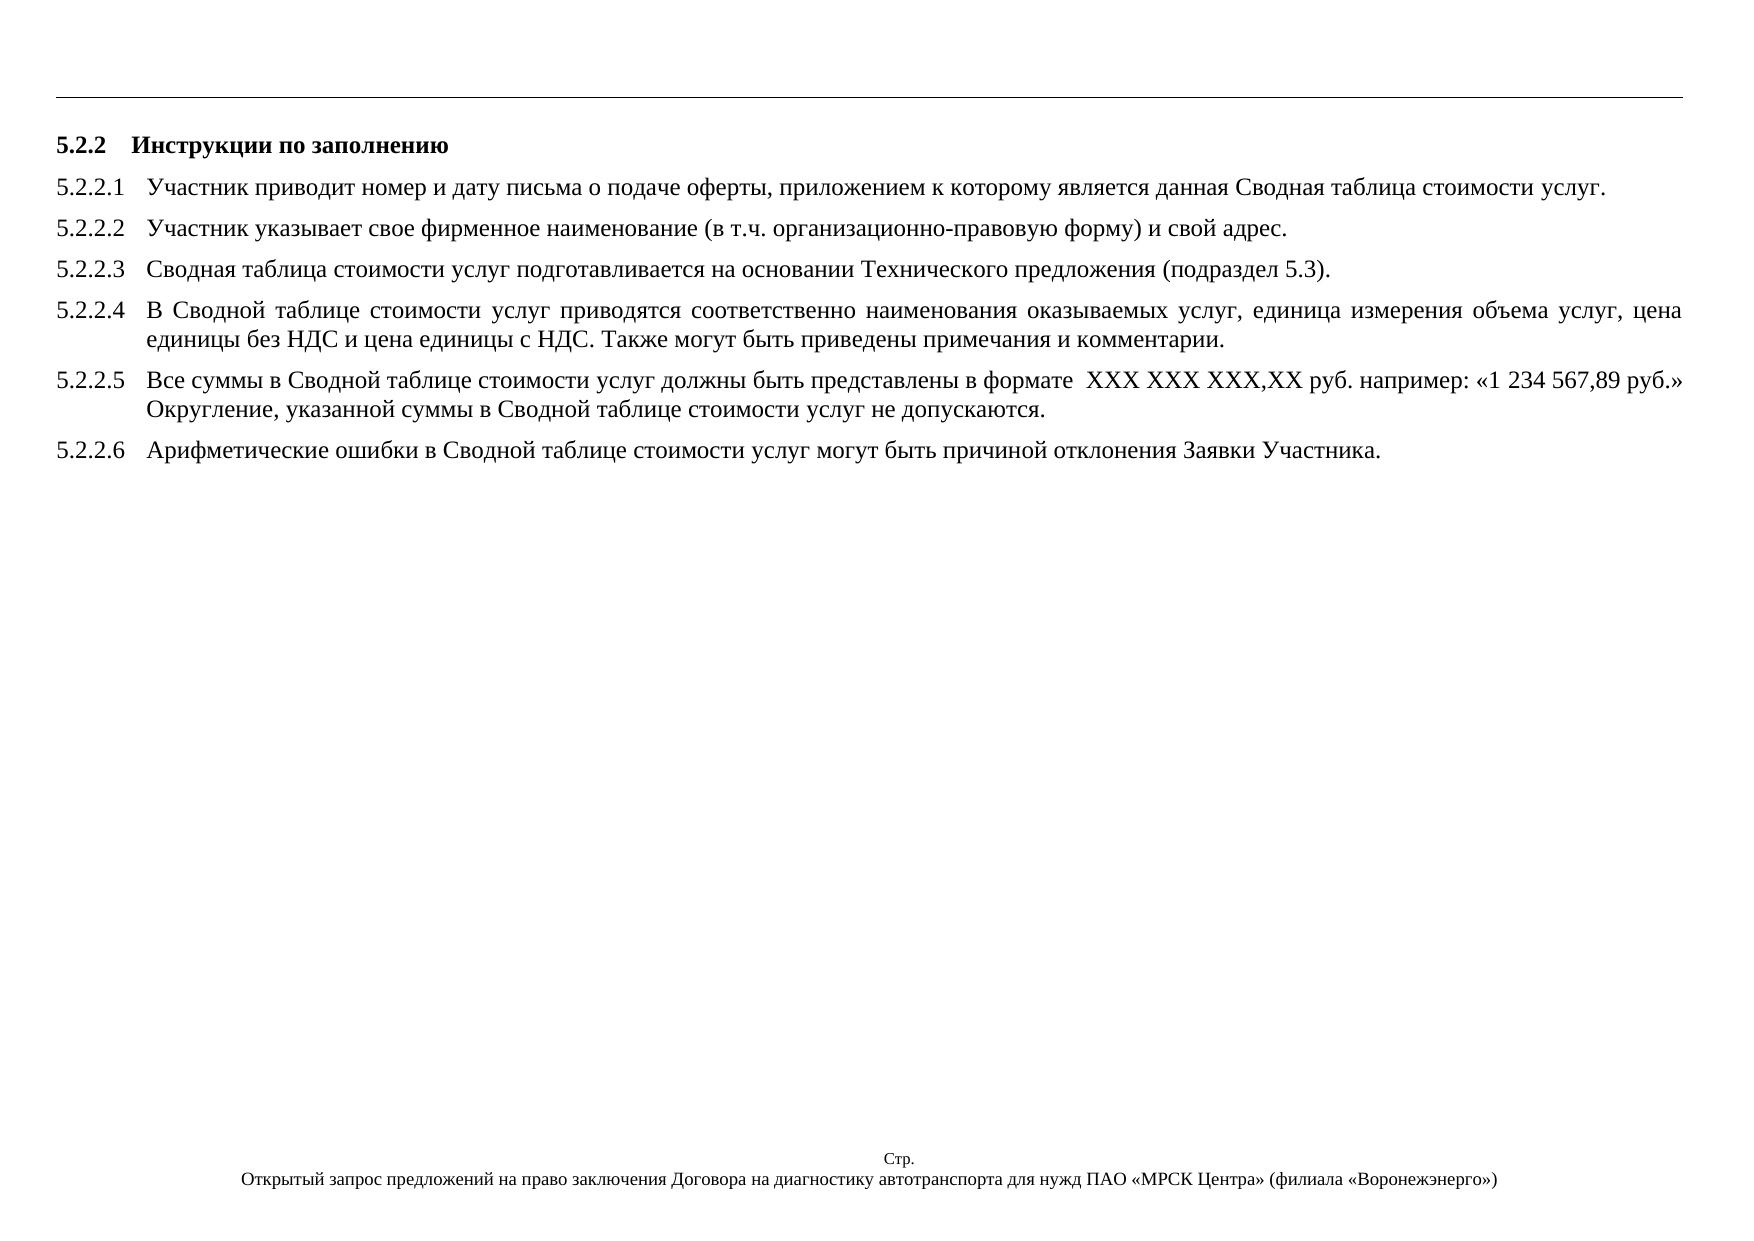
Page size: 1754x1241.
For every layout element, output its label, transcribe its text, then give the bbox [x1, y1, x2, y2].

list Участник указывает свое фирменное наименование (в т.ч. организационно-правовую форму) и свой адрес. [56, 213, 1683, 242]
subtitle Инструкции по заполнению [56, 131, 1683, 159]
list Сводная таблица стоимости услуг подготавливается на основании Технического предложения (подраздел 5.3). [56, 254, 1683, 283]
list Арифметические ошибки в Сводной таблице стоимости услуг могут быть причиной отклонения Заявки Участника. [56, 436, 1683, 464]
list Участник приводит номер и дату письма о подаче оферты, приложением к которому является данная Сводная таблица стоимости услуг. [56, 172, 1683, 201]
list Все суммы в Сводной таблице стоимости услуг должны быть представлены в формате XXX XXX XXX,XX руб. например: «1 234 567,89 руб.» Округление, указанной суммы в Сводной таблице стоимости услуг не допускаются. [56, 366, 1683, 423]
list В Сводной таблице стоимости услуг приводятся соответственно наименования оказываемых услуг, единица измерения объема услуг, цена единицы без НДС и цена единицы с НДС. Также могут быть приведены примечания и комментарии. [56, 296, 1683, 353]
